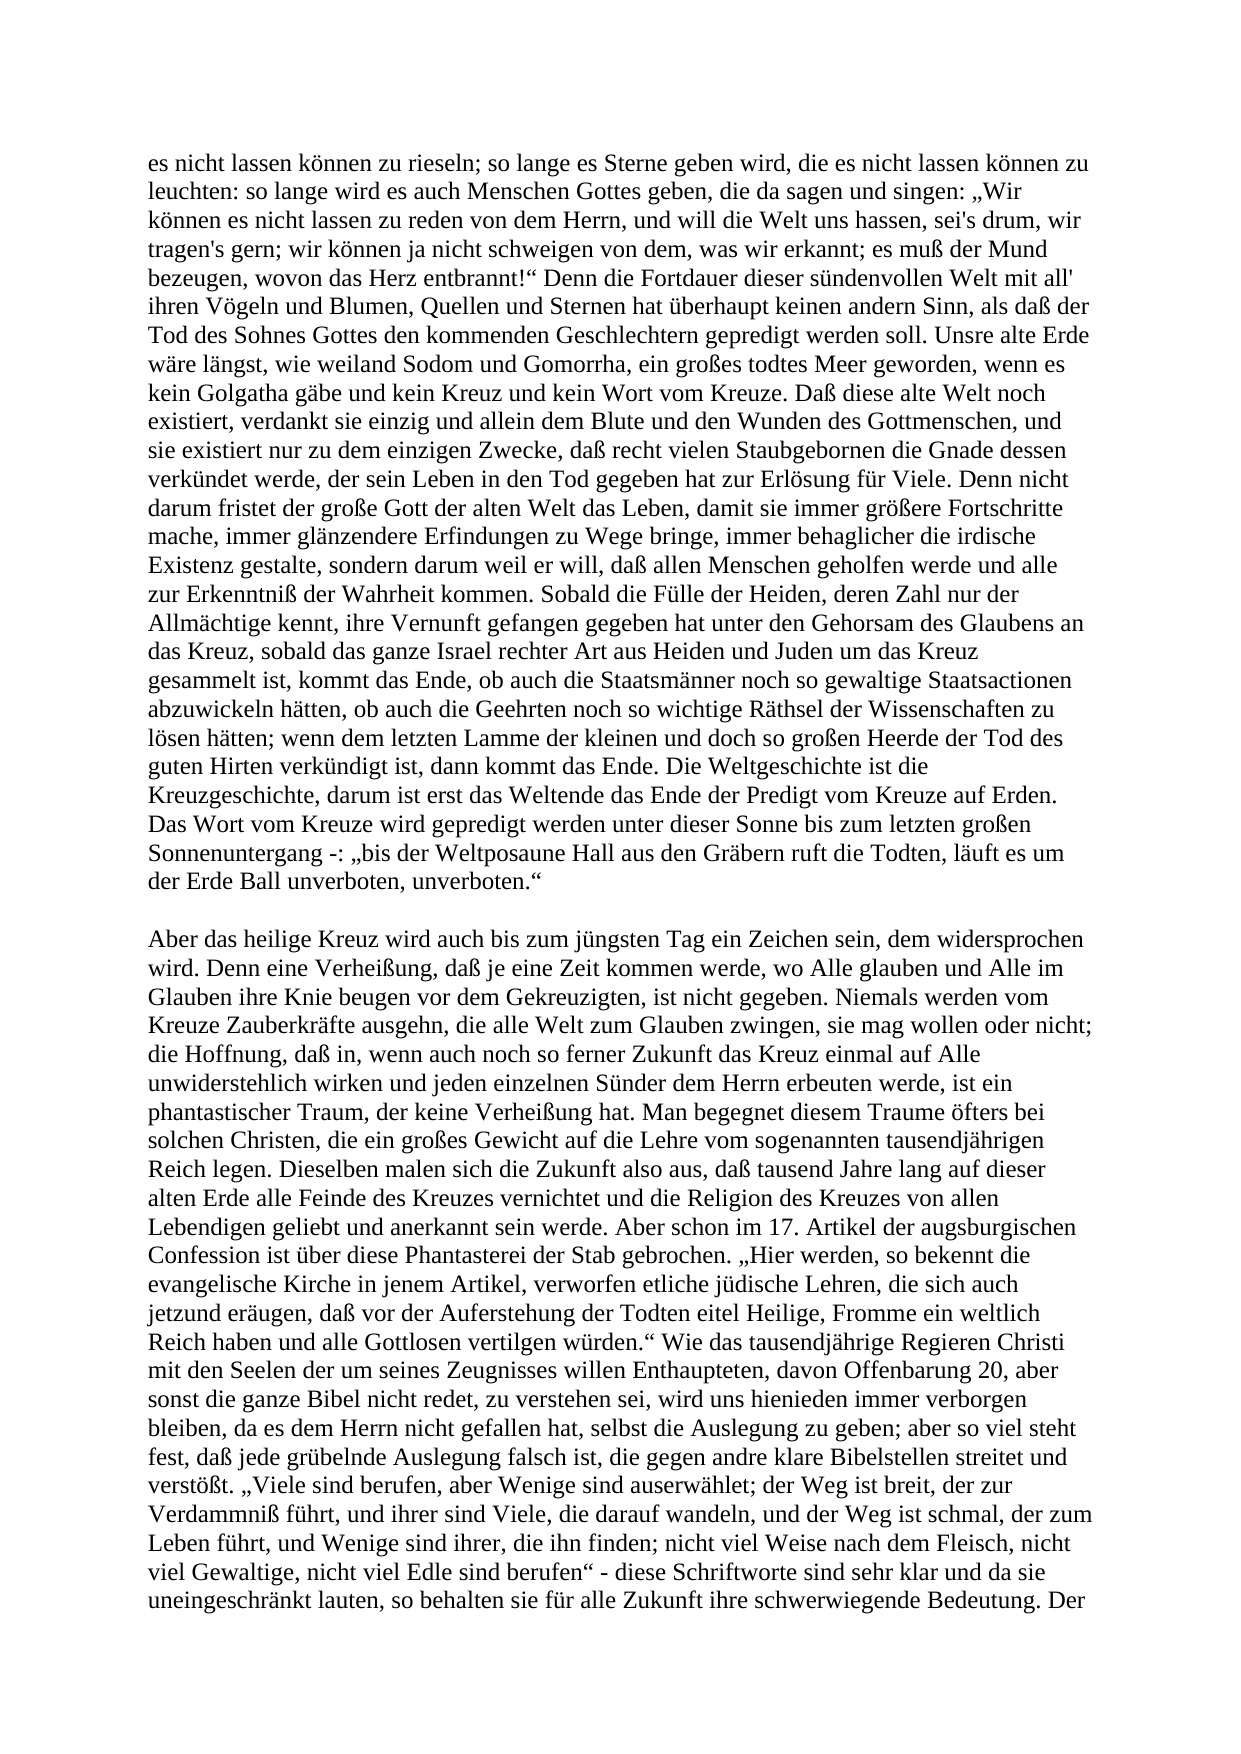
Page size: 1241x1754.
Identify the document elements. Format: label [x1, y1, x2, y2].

text [148, 924, 1093, 1614]
text [148, 148, 1093, 895]
